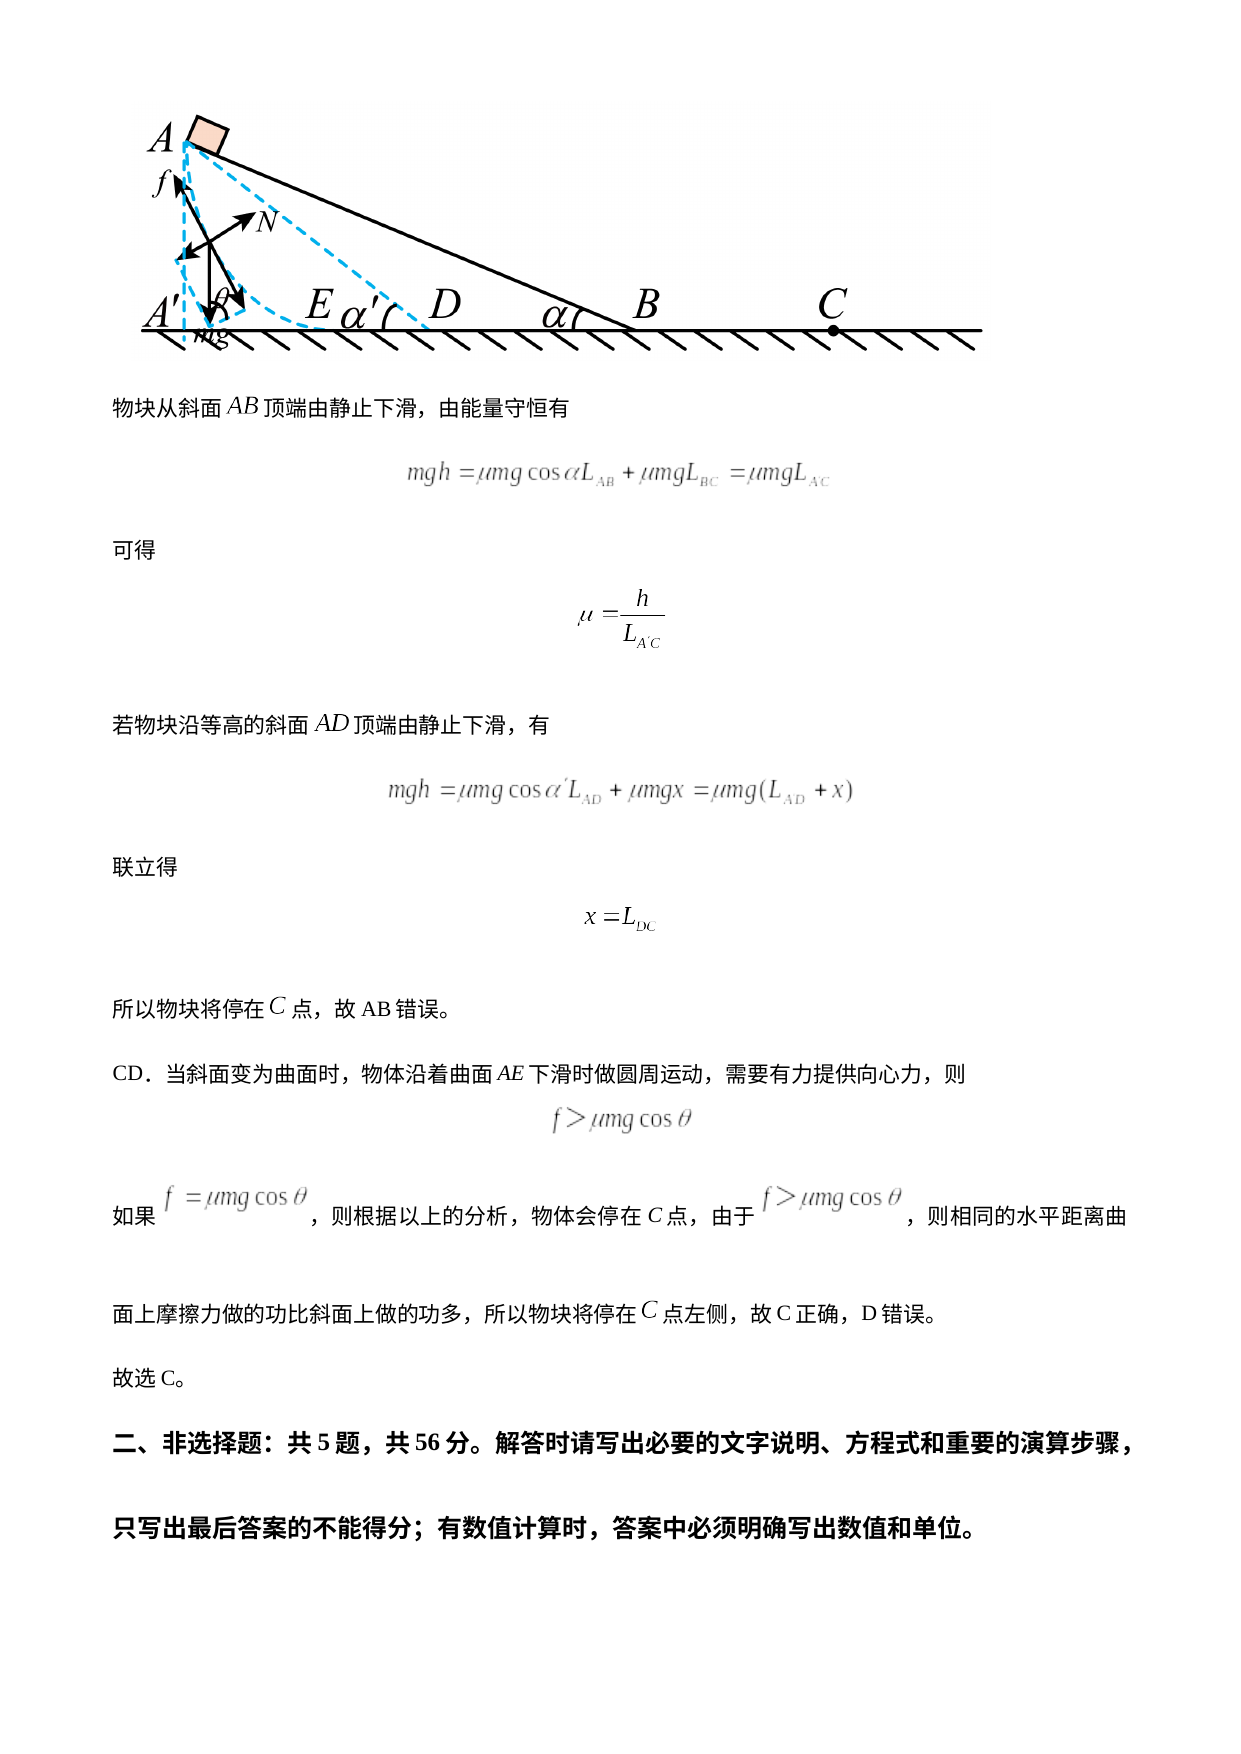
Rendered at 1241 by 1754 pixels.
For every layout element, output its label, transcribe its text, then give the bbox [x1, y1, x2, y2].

text 物块从斜面顶端由静止下滑，由能量守恒有 [112, 374, 1128, 439]
text 所以物块将停在点，故AB错误。 [112, 976, 1128, 1041]
text 联立得 [112, 850, 1128, 882]
text 可得 [112, 533, 1128, 565]
text 如果，则根据以上的分析，物体会停在C点，由于，则相同的水平距离曲面上摩擦力做的功比斜面上做的功多，所以物块将停在点左侧，故C正确，D错误。 [112, 1182, 1128, 1345]
text 二、非选择题：共5题，共56分。解答时请写出必要的文字说明、方程式和重要的演算步骤，只写出最后答案的不能得分；有数值计算时，答案中必须明确写出数值和单位。 [112, 1409, 1128, 1559]
text 若物块沿等高的斜面顶端由静止下滑，有 [112, 691, 1128, 756]
text CD．当斜面变为曲面时，物体沿着曲面AE下滑时做圆周运动，需要有力提供向心力，则 [112, 1057, 1128, 1089]
text 故选C。 [112, 1361, 1128, 1393]
picture [131, 101, 991, 361]
